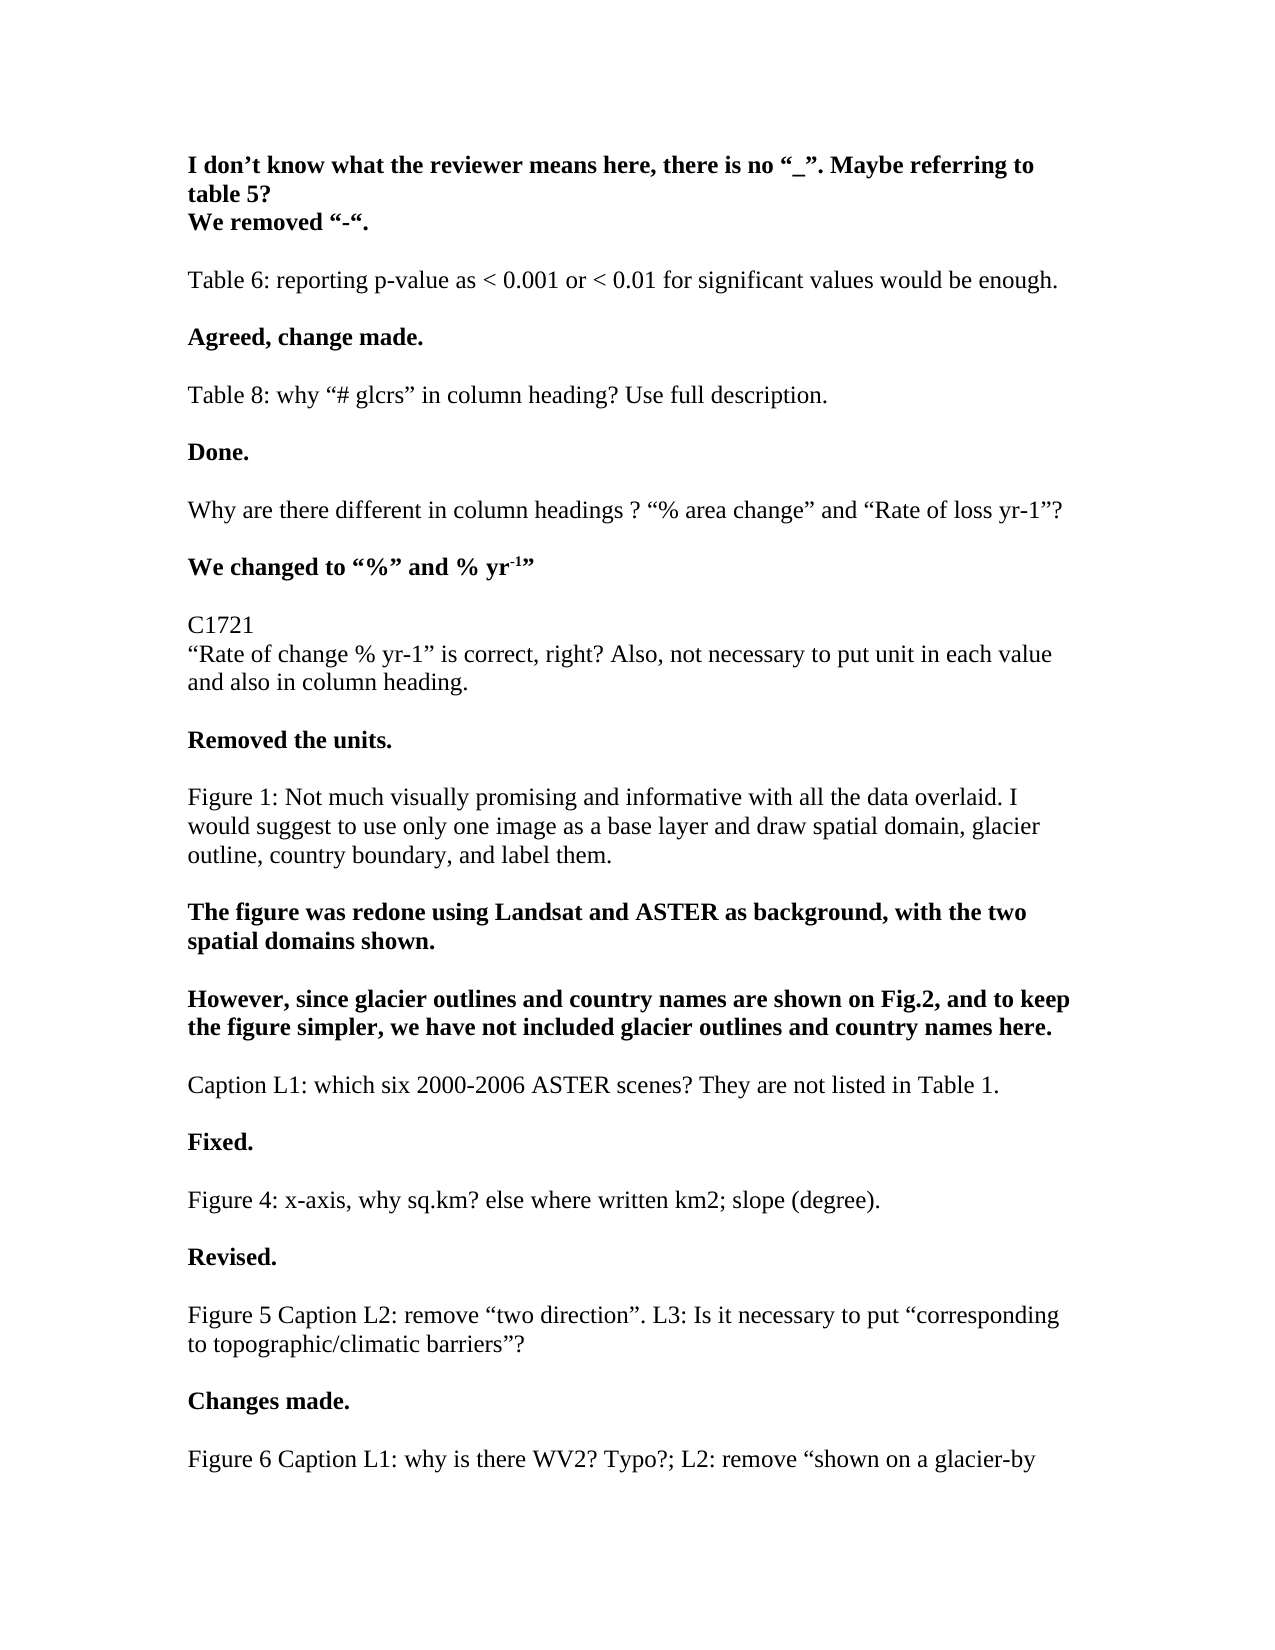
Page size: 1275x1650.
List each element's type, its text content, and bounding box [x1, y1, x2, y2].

text Done. [187, 437, 1087, 466]
text We removed “-“. [187, 207, 1087, 236]
text Agreed, change made. [187, 322, 1087, 351]
text Figure 5 Caption L2: remove “two direction”. L3: Is it necessary to put “corresponding [187, 1300, 1087, 1329]
text We changed to “%” and % yr-1” [187, 552, 1087, 581]
text Caption L1: which six 2000-2006 ASTER scenes? They are not listed in Table 1. [187, 1070, 1087, 1099]
text “Rate of change % yr-1” is correct, right? Also, not necessary to put unit in each value [187, 639, 1087, 667]
text Fixed. [187, 1127, 1087, 1156]
text Why are there different in column headings ? “% area change” and “Rate of loss yr-1”? [187, 495, 1087, 524]
text to topographic/climatic barriers”? [187, 1329, 1087, 1357]
text Removed the units. [187, 725, 1087, 754]
text outline, country boundary, and label them. [187, 840, 1087, 869]
text Revised. [187, 1242, 1087, 1271]
text Table 6: reporting p-value as < 0.001 or < 0.01 for significant values would be enough. [187, 265, 1087, 294]
text Figure 1: Not much visually promising and informative with all the data overlaid. I [187, 782, 1087, 811]
text would suggest to use only one image as a base layer and draw spatial domain, glacier [187, 811, 1087, 840]
text Table 8: why “# glcrs” in column heading? Use full description. [187, 380, 1087, 409]
text I don’t know what the reviewer means here, there is no “_”. Maybe referring to table 5? [187, 150, 1087, 207]
text C1721 [187, 610, 1087, 639]
text The figure was redone using Landsat and ASTER as background, with the two spatial domains shown. [187, 897, 1087, 955]
text and also in column heading. [187, 667, 1087, 696]
text Changes made. [187, 1386, 1087, 1415]
text Figure 4: x-axis, why sq.km? else where written km2; slope (degree). [187, 1185, 1087, 1214]
text However, since glacier outlines and country names are shown on Fig.2, and to keep the figure simpler, we have not included glacier outlines and country names here. [187, 984, 1087, 1041]
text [187, 1444, 1087, 1472]
